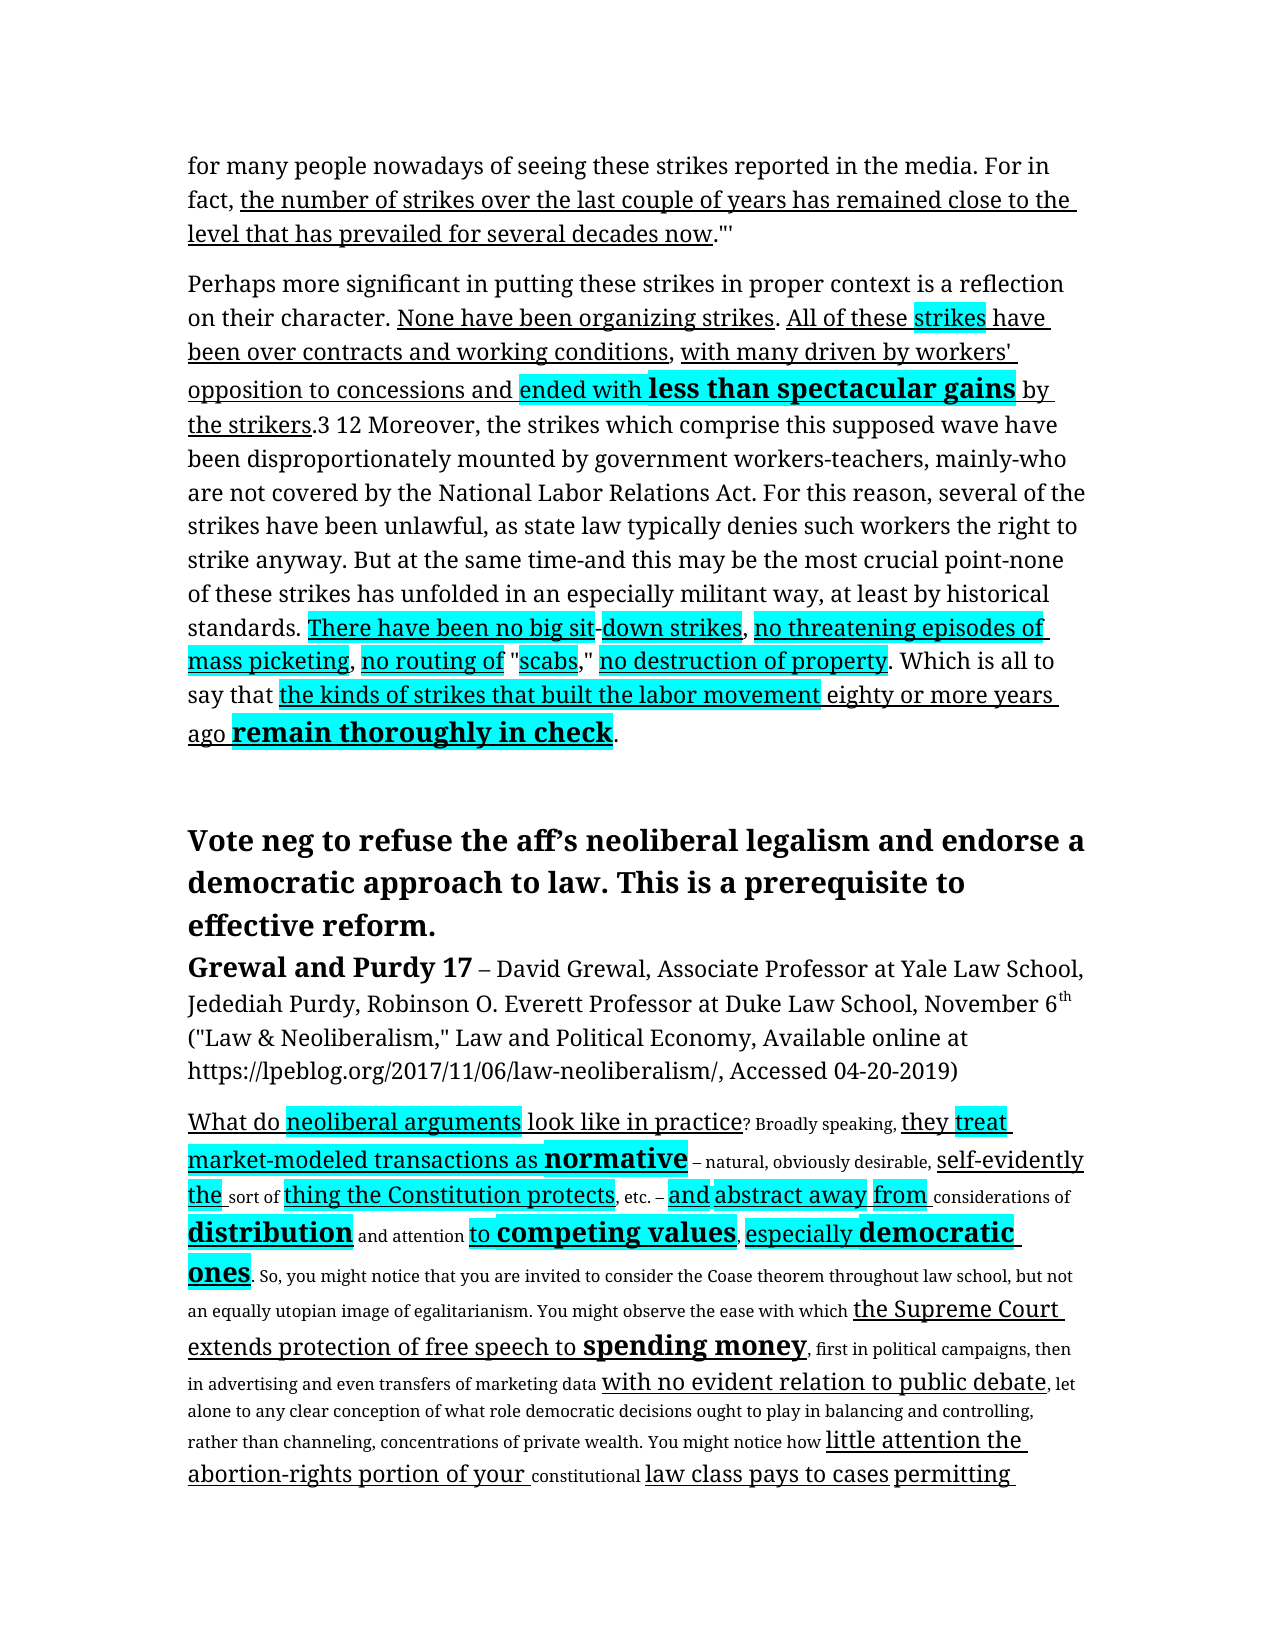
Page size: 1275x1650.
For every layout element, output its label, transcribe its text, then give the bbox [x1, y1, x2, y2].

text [187, 1106, 1087, 1489]
text Perhaps more significant in putting these strikes in proper context is a reflection on their character. None have been organizing strikes. All of these strikes have been over contracts and working conditions, with many driven by workers' opposition to concessions and ended with less than spectacular gains by the strikers.3 12 Moreover, the strikes which comprise this supposed wave have been disproportionately mounted by government workers-teachers, mainly-who are not covered by the National Labor Relations Act. For this reason, several of the strikes have been unlawful, as state law typically denies such workers the right to strike anyway. But at the same time-and this may be the most crucial point-none of these strikes has unfolded in an especially militant way, at least by historical standards. There have been no big sit-down strikes, no threatening episodes of mass picketing, no routing of "scabs," no destruction of property. Which is all to say that the kinds of strikes that built the labor movement eighty or more years ago remain thoroughly in check. [187, 268, 1087, 750]
text Grewal and Purdy 17 – David Grewal, Associate Professor at Yale Law School, Jedediah Purdy, Robinson O. Everett Professor at Duke Law School, November 6th ("Law & Neoliberalism," Law and Political Economy, Available online at https://lpeblog.org/2017/11/06/law-neoliberalism/, Accessed 04-20-2019) [187, 948, 1087, 1087]
subtitle Vote neg to refuse the aff’s neoliberal legalism and endorse a democratic approach to law. This is a prerequisite to effective reform. [187, 820, 1087, 945]
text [187, 150, 1087, 249]
